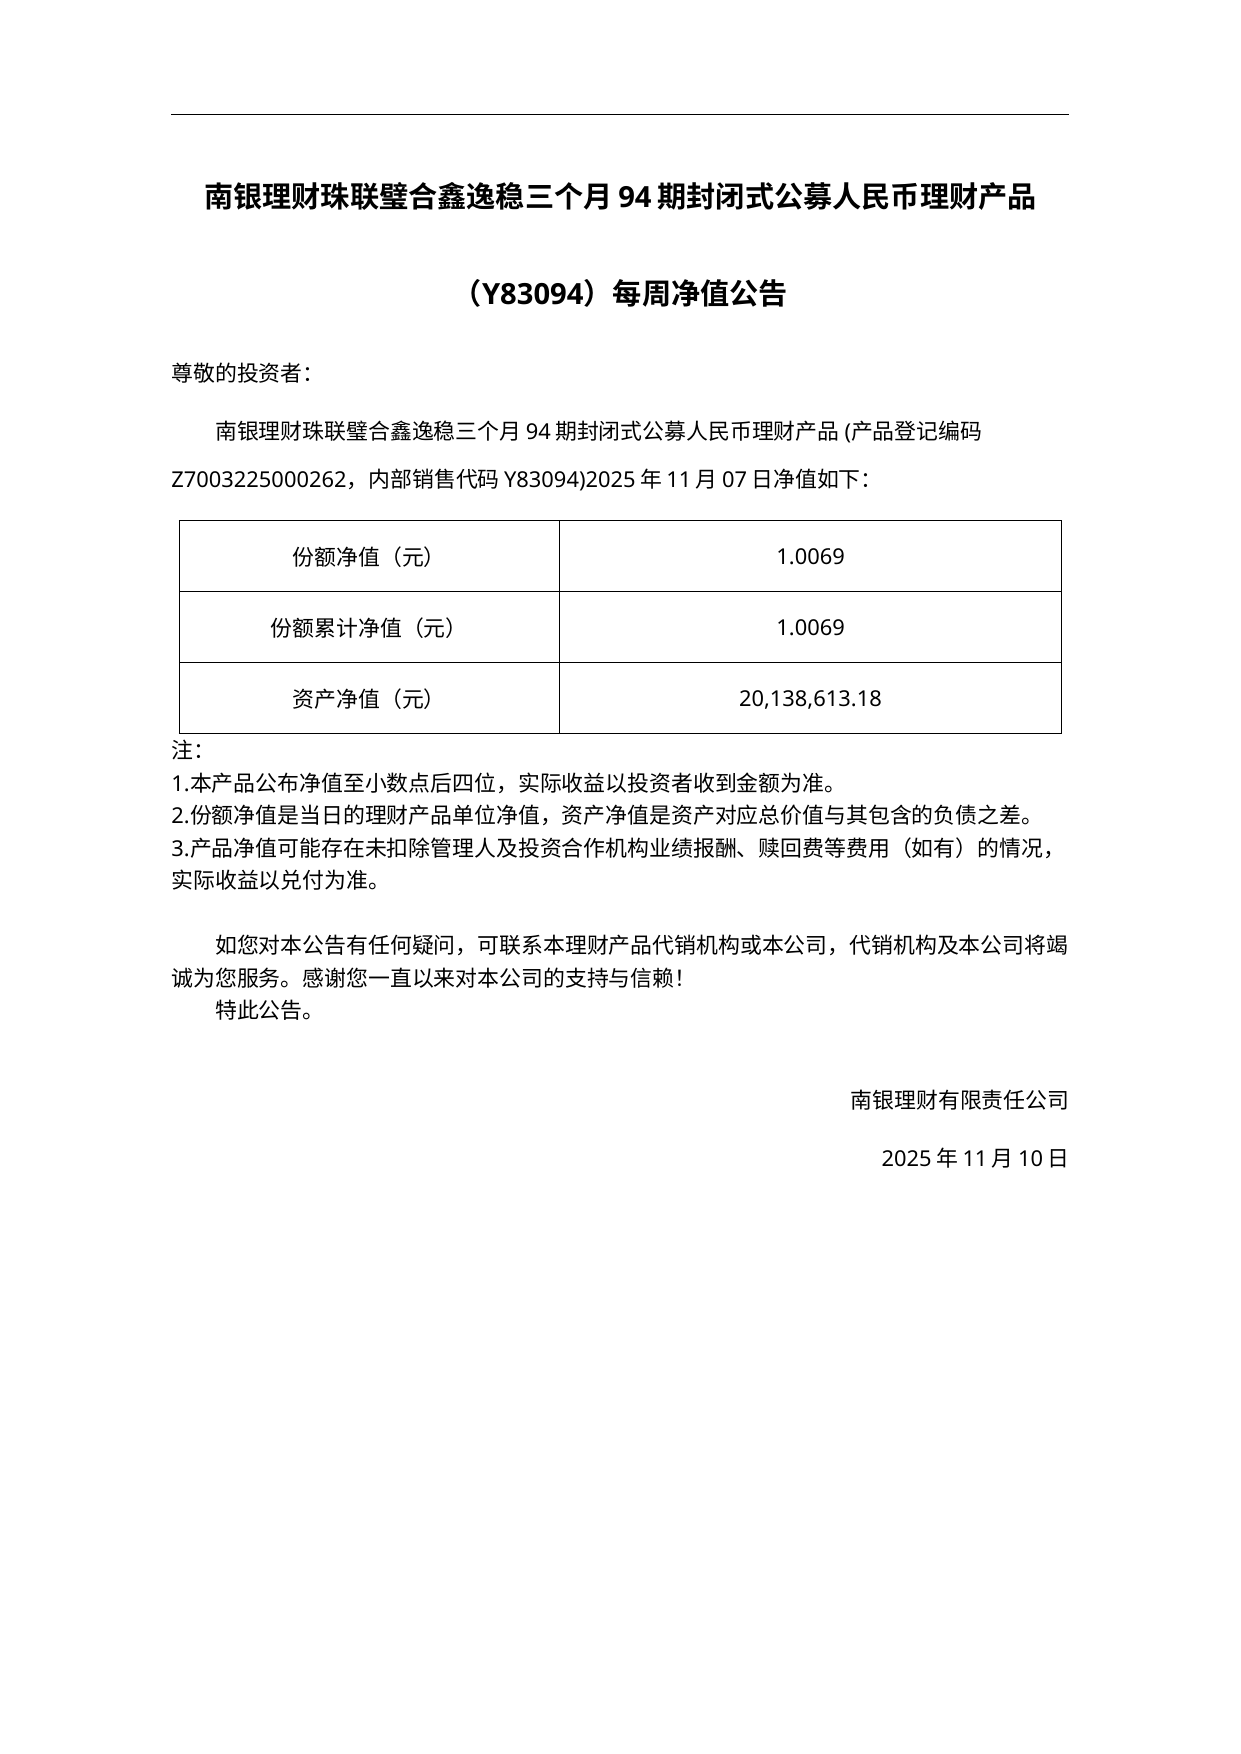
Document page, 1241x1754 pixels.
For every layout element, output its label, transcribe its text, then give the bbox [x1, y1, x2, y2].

text 南银理财珠联璧合鑫逸稳三个月94期封闭式公募人民币理财产品（Y83094）每周净值公告 [171, 162, 1069, 324]
text 南银理财有限责任公司 [171, 1082, 1069, 1115]
text 南银理财珠联璧合鑫逸稳三个月94期封闭式公募人民币理财产品 (产品登记编码Z7003225000262，内部销售代码Y83094)2025年11月07日净值如下： [171, 413, 1069, 494]
text 尊敬的投资者： [171, 355, 1069, 388]
text 特此公告。 [171, 993, 1069, 1025]
table_cell 1.0069 [560, 592, 1061, 662]
table_cell 份额累计净值（元） [180, 592, 559, 662]
text 2025年11月10日 [171, 1140, 1069, 1173]
text 1.本产品公布净值至小数点后四位，实际收益以投资者收到金额为准。 [171, 765, 1069, 798]
table_header 1.0069 [560, 521, 1061, 591]
table_header 份额净值（元） [180, 521, 559, 591]
table_cell 20,138,613.18 [560, 663, 1061, 733]
text 注： [171, 733, 1069, 765]
text 3.产品净值可能存在未扣除管理人及投资合作机构业绩报酬、赎回费等费用（如有）的情况，实际收益以兑付为准。 [171, 830, 1069, 895]
text 如您对本公告有任何疑问，可联系本理财产品代销机构或本公司，代销机构及本公司将竭诚为您服务。感谢您一直以来对本公司的支持与信赖！ [171, 928, 1069, 993]
text 2.份额净值是当日的理财产品单位净值，资产净值是资产对应总价值与其包含的负债之差。 [171, 798, 1069, 830]
table_cell 资产净值（元） [180, 663, 559, 733]
